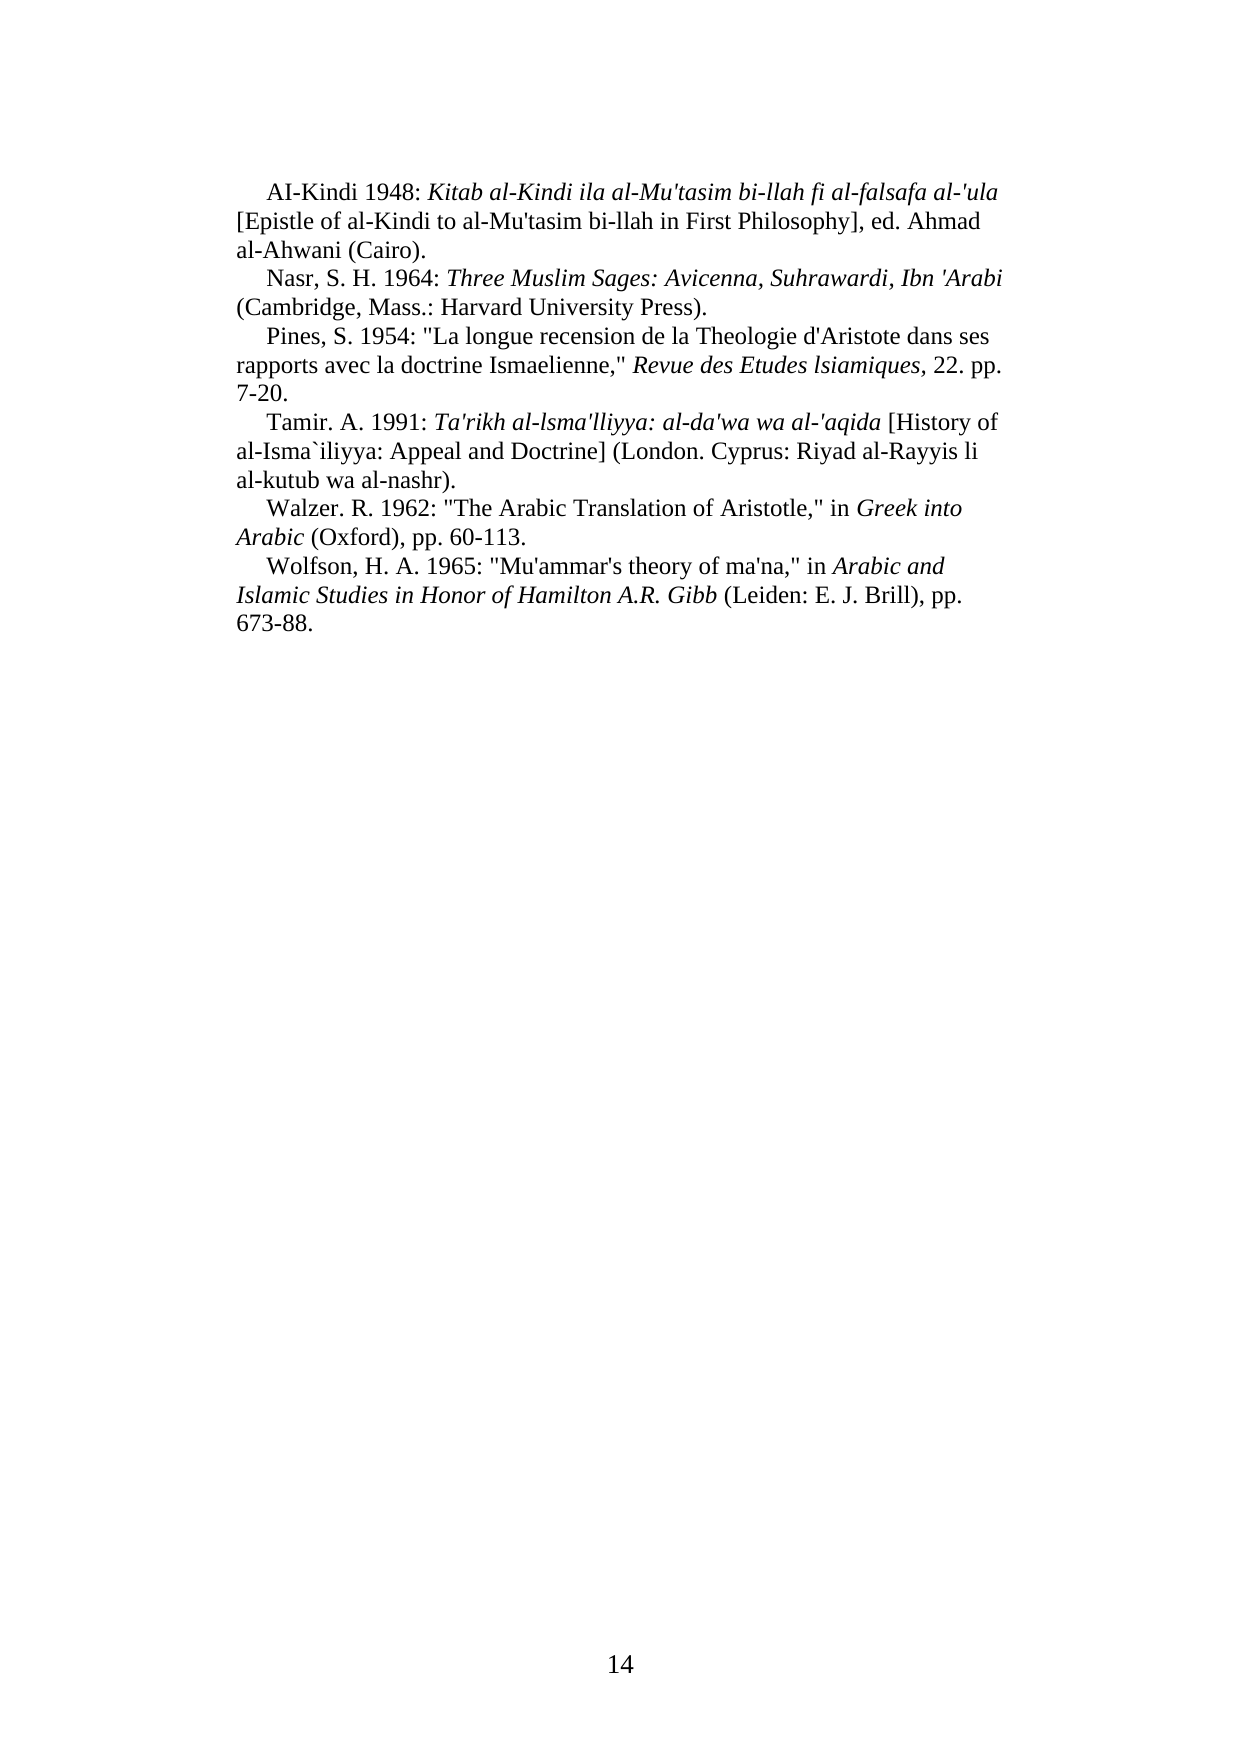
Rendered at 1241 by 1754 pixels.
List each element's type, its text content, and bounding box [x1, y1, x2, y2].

text Tamir. A. 1991: Ta'rikh al-lsma'lliyya: al-da'wa wa al-'aqida [History of al-Isma`iliyya: Appeal and Doctrine] (London. Cyprus: Riyad al-Rayyis li al-kutub wa al-nashr). [236, 407, 1004, 493]
text Wolfson, H. A. 1965: "Mu'ammar's theory of ma'na," in Arabic and Islamic Studies in Honor of Hamilton A.R. Gibb (Leiden: E. J. Brill), pp. 673-88. [236, 551, 1004, 637]
text AI-Kindi 1948: Kitab al-Kindi ila al-Mu'tasim bi-llah fi al-falsafa al-'ula [Epistle of al-Kindi to al-Mu'tasim bi-llah in First Philosophy], ed. Ahmad al-Ahwani (Cairo). [236, 177, 1004, 263]
text Walzer. R. 1962: "The Arabic Translation of Aristotle," in Greek into Arabic (Oxford), pp. 60-113. [236, 493, 1004, 551]
text Pines, S. 1954: "La longue recension de la Theologie d'Aristote dans ses rapports avec la doctrine Ismaelienne," Revue des Etudes lsiamiques, 22. pp. 7-20. [236, 321, 1004, 407]
text Nasr, S. H. 1964: Three Muslim Sages: Avicenna, Suhrawardi, Ibn 'Arabi (Cambridge, Mass.: Harvard University Press). [236, 263, 1004, 321]
